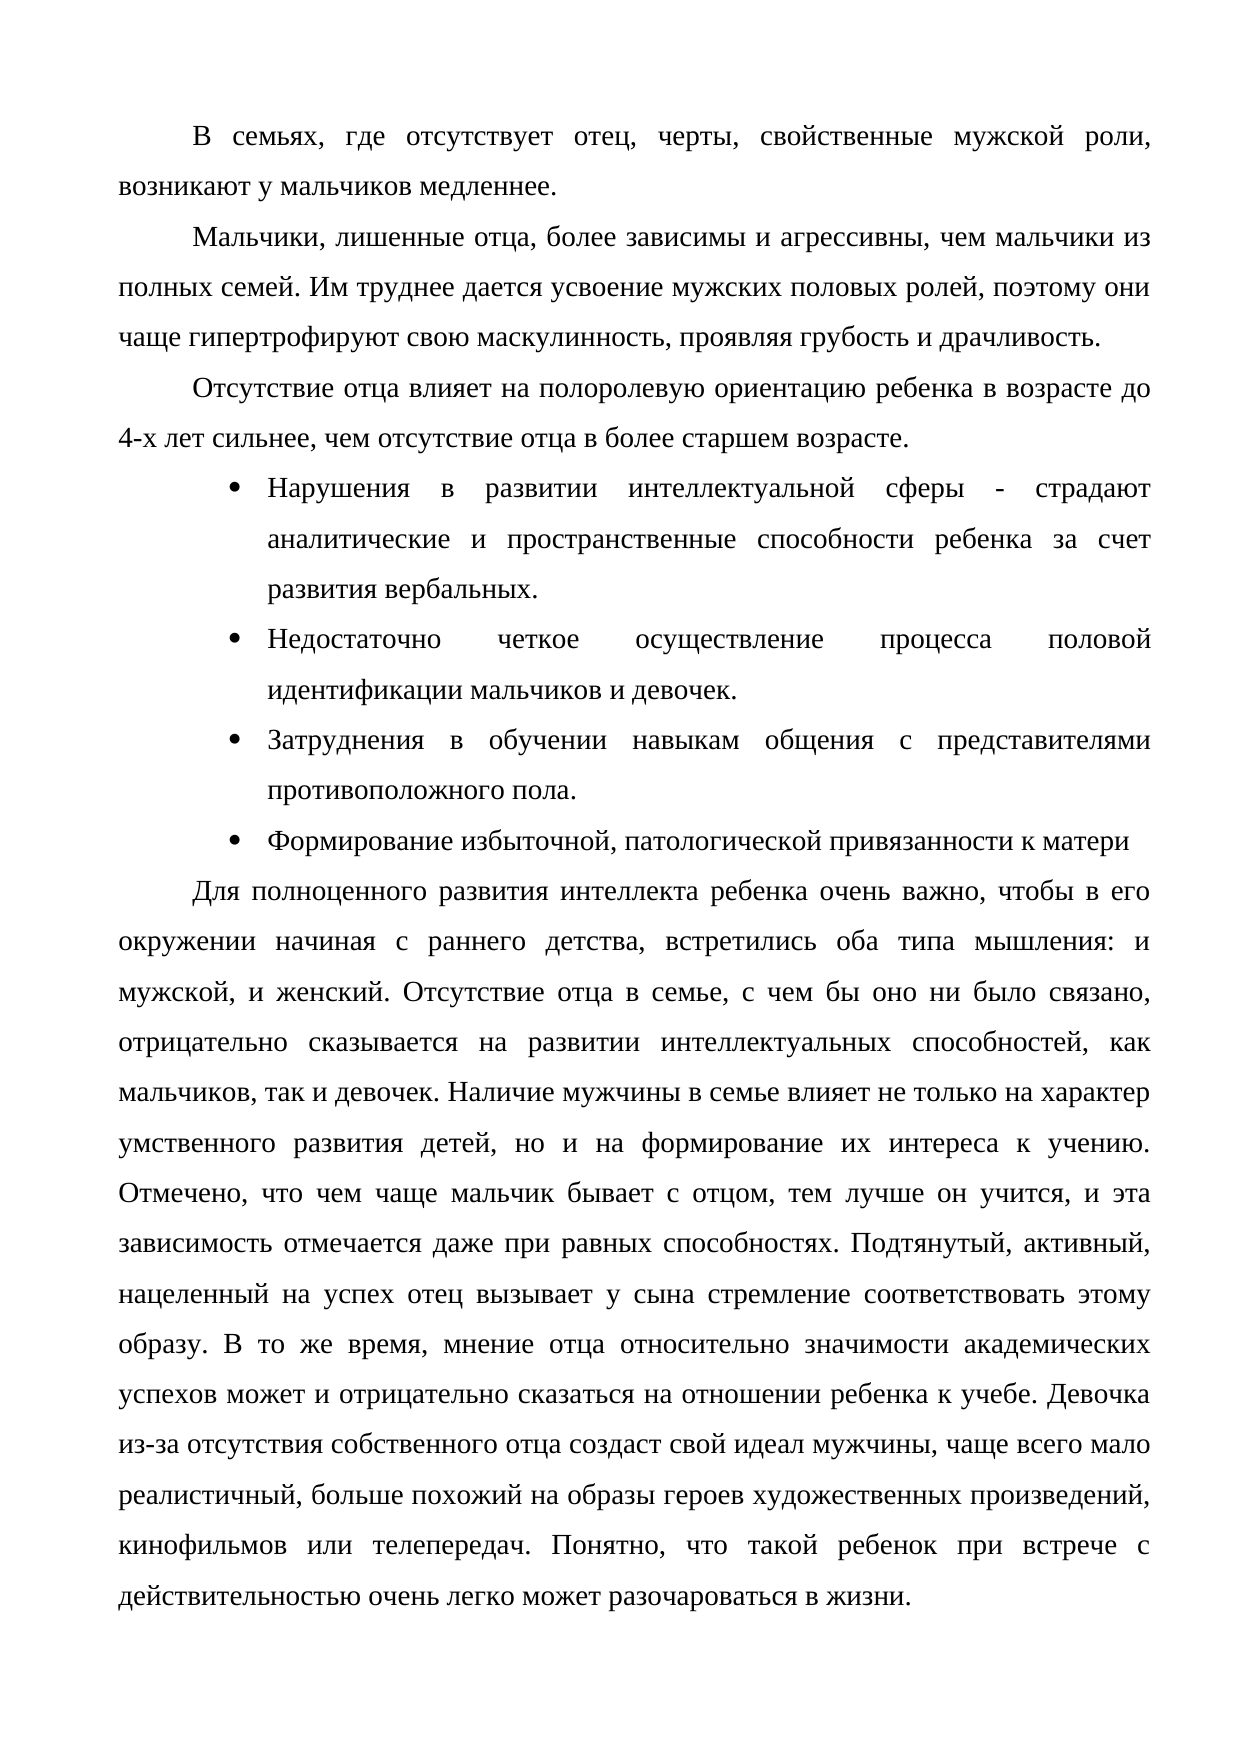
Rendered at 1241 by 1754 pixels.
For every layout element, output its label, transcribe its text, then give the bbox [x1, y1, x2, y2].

list Нарушения в развитии интеллектуальной сферы - страдают аналитические и пространственные способности ребенка за счет развития вербальных. [229, 470, 1152, 604]
text Мальчики, лишенные отца, более зависимы и агрессивны, чем мальчики из полных семей. Им труднее дается усвоение мужских половых ролей, поэтому они чаще гипертрофируют свою маскулинность, проявляя грубость и драчливость. [118, 219, 1152, 353]
list Затруднения в обучении навыкам общения с представителями противоположного пола. [229, 722, 1152, 806]
text Для полноценного развития интеллекта ребенка очень важно, чтобы в его окружении начиная с раннего детства, встретились оба типа мышления: и мужской, и женский. Отсутствие отца в семье, с чем бы оно ни было связано, отрицательно сказывается на развитии интеллектуальных способностей, как мальчиков, так и девочек. Наличие мужчины в семье влияет не только на характер умственного развития детей, но и на формирование их интереса к учению. Отмечено, что чем чаще мальчик бывает с отцом, тем лучше он учится, и эта зависимость отмечается даже при равных способностях. Подтянутый, активный, нацеленный на успех отец вызывает у сына стремление соответствовать этому образу. В то же время, мнение отца относительно значимости академических успехов может и отрицательно сказаться на отношении ребенка к учебе. Девочка из-за отсутствия собственного отца создаст свой идеал мужчины, чаще всего мало реалистичный, больше похожий на образы героев художественных произведений, кинофильмов или телепередач. Понятно, что такой ребенок при встрече с действительностью очень легко может разочароваться в жизни. [118, 873, 1152, 1611]
list Недостаточно четкое осуществление процесса половой идентификации мальчиков и девочек. [229, 621, 1152, 705]
text Отсутствие отца влияет на полоролевую ориентацию ребенка в возрасте до 4-х лет сильнее, чем отсутствие отца в более старшем возрасте. [118, 370, 1152, 453]
list Формирование избыточной, патологической привязанности к матери [229, 823, 1152, 856]
text В семьях, где отсутствует отец, черты, свойственные мужской роли, возникают у мальчиков медленнее. [118, 118, 1152, 202]
